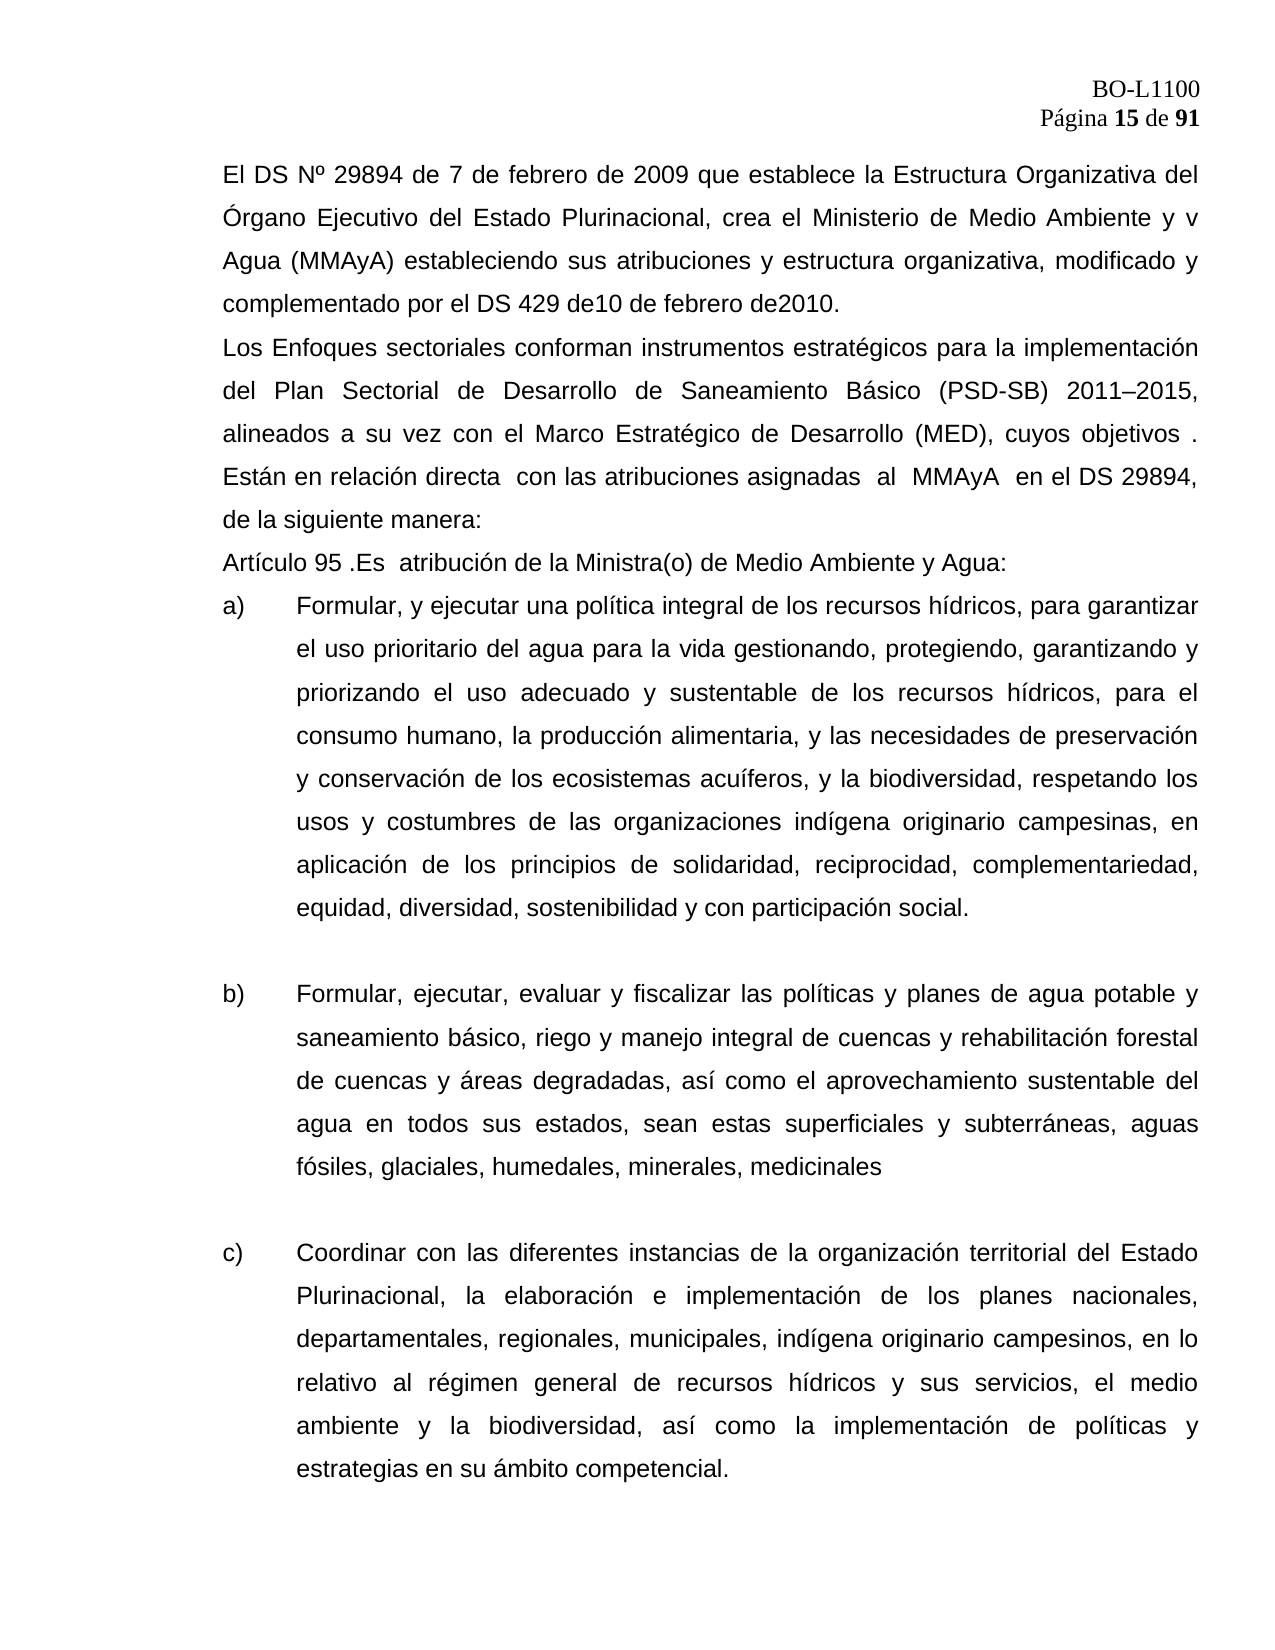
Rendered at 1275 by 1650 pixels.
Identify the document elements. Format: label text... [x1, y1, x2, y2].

text b) Formular, ejecutar, evaluar y fiscalizar las políticas y planes de agua potable y saneamiento básico, riego y manejo integral de cuencas y rehabilitación forestal de cuencas y áreas degradadas, así como el aprovechamiento sustentable del agua en todos sus estados, sean estas superficiales y subterráneas, aguas fósiles, glaciales, humedales, minerales, medicinales [222, 979, 1200, 1181]
text El DS Nº 29894 de 7 de febrero de 2009 que establece la Estructura Organizativa del Órgano Ejecutivo del Estado Plurinacional, crea el Ministerio de Medio Ambiente y v Agua (MMAyA) estableciendo sus atribuciones y estructura organizativa, modificado y complementado por el DS 429 de10 de febrero de2010. [222, 160, 1200, 318]
text Artículo 95 .Es atribución de la Ministra(o) de Medio Ambiente y Agua: [222, 548, 1200, 577]
text a) Formular, y ejecutar una política integral de los recursos hídricos, para garantizar el uso prioritario del agua para la vida gestionando, protegiendo, garantizando y priorizando el uso adecuado y sustentable de los recursos hídricos, para el consumo humano, la producción alimentaria, y las necesidades de preservación y conservación de los ecosistemas acuíferos, y la biodiversidad, respetando los usos y costumbres de las organizaciones indígena originario campesinas, en aplicación de los principios de solidaridad, reciprocidad, complementariedad, equidad, diversidad, sostenibilidad y con participación social. [222, 591, 1200, 922]
text c) Coordinar con las diferentes instancias de la organización territorial del Estado Plurinacional, la elaboración e implementación de los planes nacionales, departamentales, regionales, municipales, indígena originario campesinos, en lo relativo al régimen general de recursos hídricos y sus servicios, el medio ambiente y la biodiversidad, así como la implementación de políticas y estrategias en su ámbito competencial. [222, 1238, 1200, 1483]
text Los Enfoques sectoriales conforman instrumentos estratégicos para la implementación del Plan Sectorial de Desarrollo de Saneamiento Básico (PSD-SB) 2011–2015, alineados a su vez con el Marco Estratégico de Desarrollo (MED), cuyos objetivos . Están en relación directa con las atribuciones asignadas al MMAyA en el DS 29894, de la siguiente manera: [222, 333, 1200, 534]
